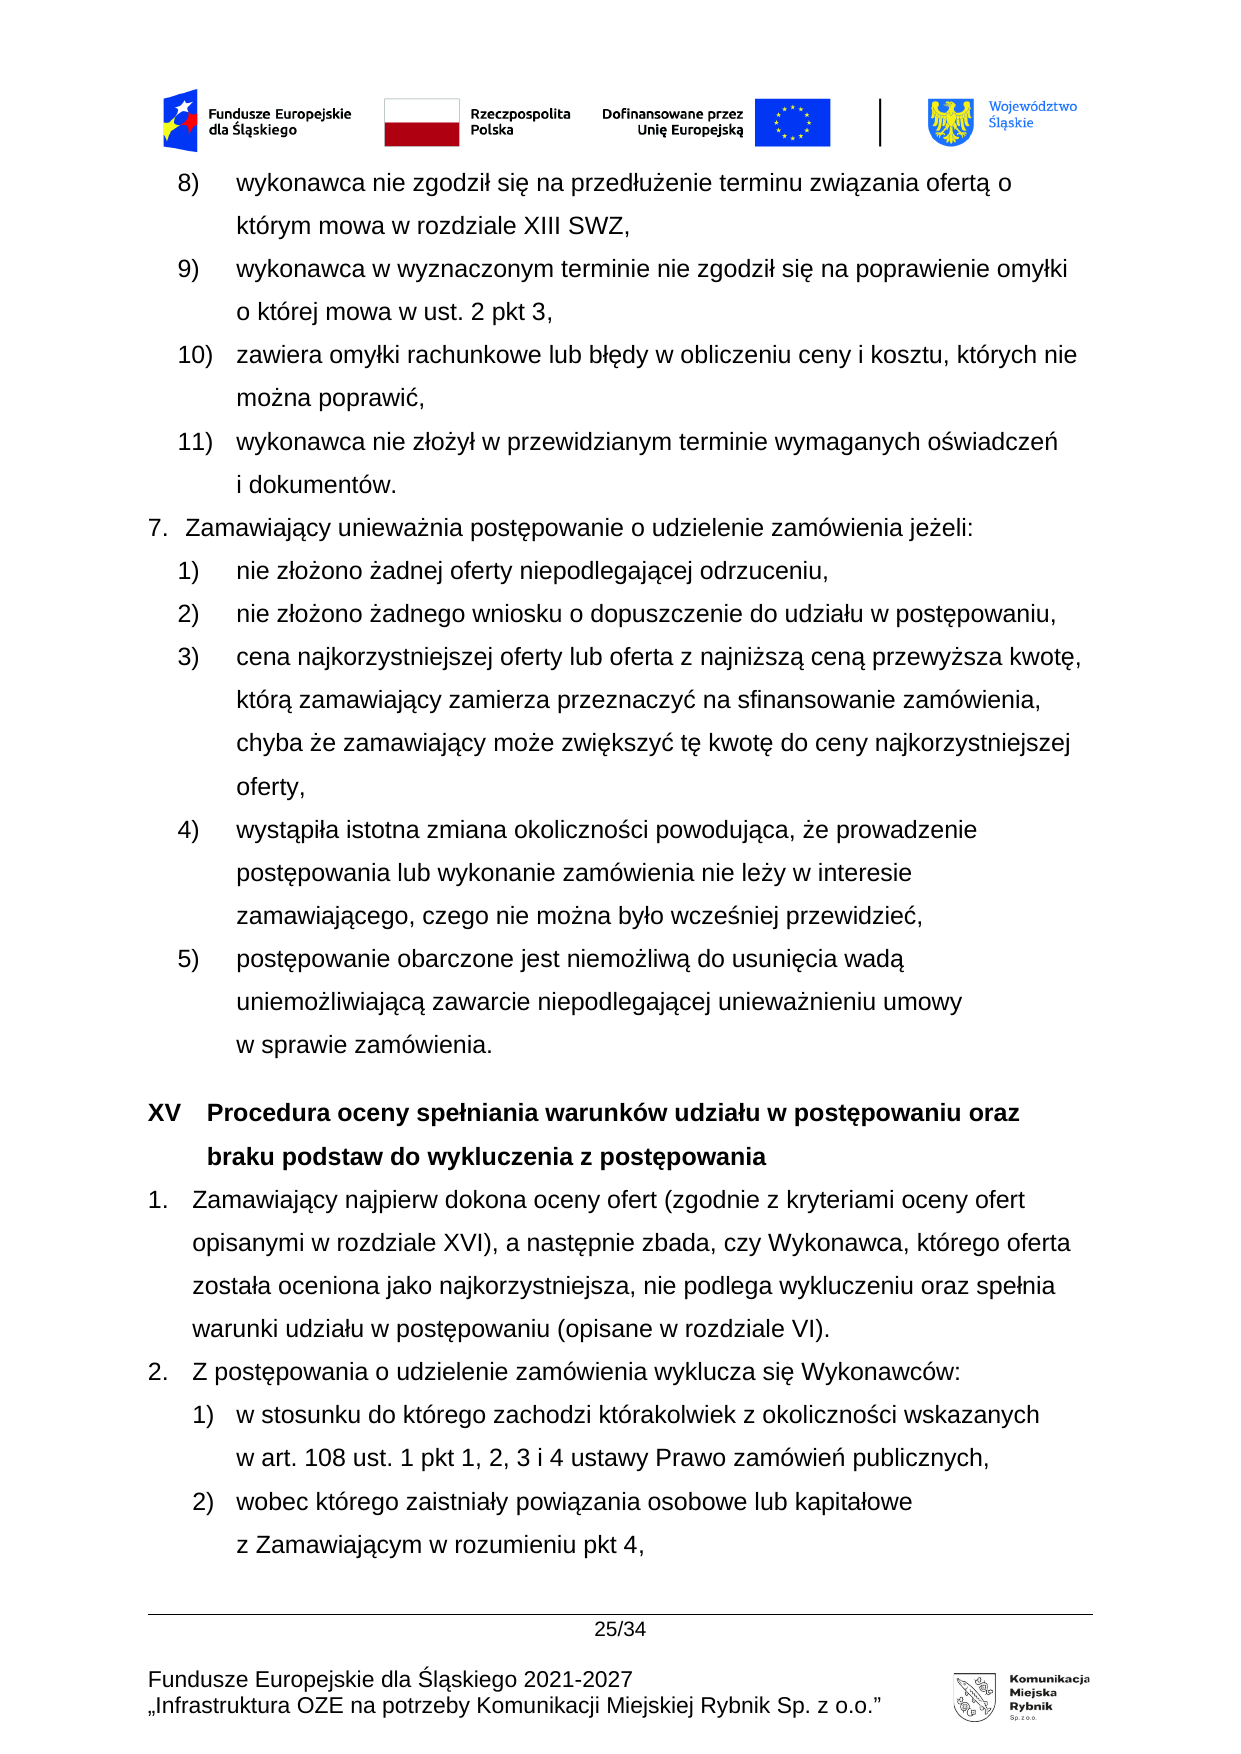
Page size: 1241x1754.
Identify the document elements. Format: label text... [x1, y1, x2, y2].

list Z postępowania o udzielenie zamówienia wyklucza się Wykonawców: [148, 1357, 1093, 1386]
list wykonawca w wyznaczonym terminie nie zgodził się na poprawienie omyłki o której mowa w ust. 2 pkt 3, [177, 254, 1093, 326]
picture [147, 73, 1093, 168]
list nie złożono żadnego wniosku o dopuszczenie do udziału w postępowaniu, [177, 599, 1093, 628]
list nie złożono żadnej oferty niepodlegającej odrzuceniu, [177, 556, 1093, 584]
list wykonawca nie złożył w przewidzianym terminie wymaganych oświadczeń i dokumentów. [177, 426, 1093, 498]
subtitle XV Procedura oceny spełniania warunków udziału w postępowaniu oraz braku podstaw do wykluczenia z postępowania [148, 1098, 1093, 1170]
list postępowanie obarczone jest niemożliwą do usunięcia wadą uniemożliwiającą zawarcie niepodlegającej unieważnieniu umowy w sprawie zamówienia. [177, 944, 1091, 1059]
list cena najkorzystniejszej oferty lub oferta z najniższą ceną przewyższa kwotę, którą zamawiający zamierza przeznaczyć na sfinansowanie zamówienia, chyba że zamawiający może zwiększyć tę kwotę do ceny najkorzystniejszej oferty, [177, 642, 1093, 800]
picture [953, 1673, 1090, 1722]
list w stosunku do którego zachodzi którakolwiek z okoliczności wskazanych w art. 108 ust. 1 pkt 1, 2, 3 i 4 ustawy Prawo zamówień publicznych, [192, 1400, 1093, 1472]
list Zamawiający unieważnia postępowanie o udzielenie zamówienia jeżeli: [148, 513, 1091, 541]
list wobec którego zaistniały powiązania osobowe lub kapitałowe z Zamawiającym w rozumieniu pkt 4, [192, 1486, 1093, 1558]
list zawiera omyłki rachunkowe lub błędy w obliczeniu ceny i kosztu, których nie można poprawić, [177, 340, 1093, 412]
list wystąpiła istotna zmiana okoliczności powodująca, że prowadzenie postępowania lub wykonanie zamówienia nie leży w interesie zamawiającego, czego nie można było wcześniej przewidzieć, [177, 814, 1093, 929]
list wykonawca nie zgodził się na przedłużenie terminu związania ofertą o którym mowa w rozdziale XIII SWZ, [177, 168, 1093, 239]
list Zamawiający najpierw dokona oceny ofert (zgodnie z kryteriami oceny ofert opisanymi w rozdziale XVI), a następnie zbada, czy Wykonawca, którego oferta została oceniona jako najkorzystniejsza, nie podlega wykluczeniu oraz spełnia warunki udziału w postępowaniu (opisane w rozdziale VI). [148, 1184, 1093, 1343]
